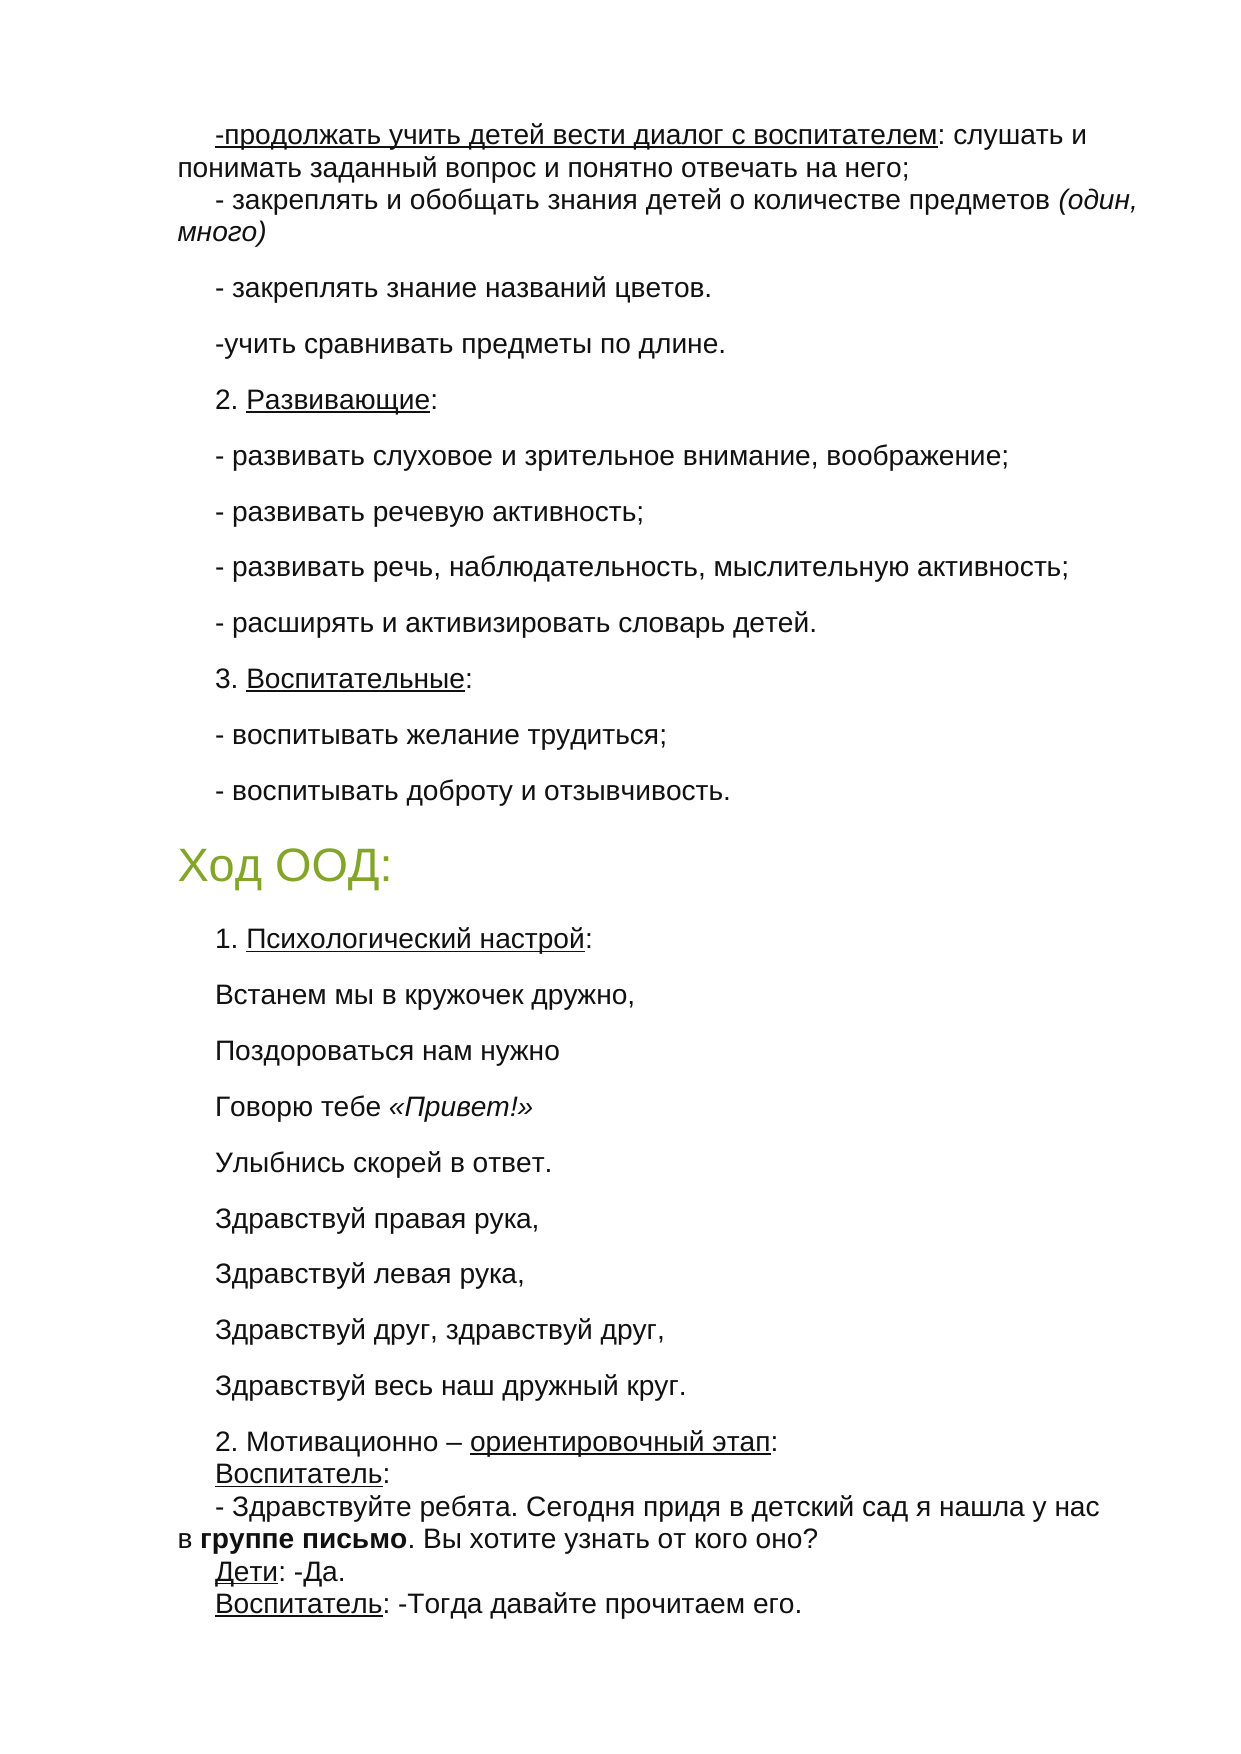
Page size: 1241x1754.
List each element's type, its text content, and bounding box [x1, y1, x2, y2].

text Воспитатель: [177, 1457, 1152, 1490]
text 1. Психологический настрой: [177, 922, 1152, 955]
text 2. Развивающие: [177, 383, 1152, 415]
text 3. Воспитательные: [177, 662, 1152, 694]
text Поздороваться нам нужно [177, 1034, 1152, 1067]
text - расширять и активизировать словарь детей. [177, 606, 1152, 638]
text Воспитатель: -Тогда давайте прочитаем его. [177, 1587, 1152, 1619]
text - закреплять знание названий цветов. [177, 271, 1152, 303]
text -учить сравнивать предметы по длине. [177, 327, 1152, 359]
text Дети: -Да. [177, 1554, 1152, 1587]
text Здравствуй весь наш дружный круг. [177, 1369, 1152, 1402]
text Говорю тебе «Привет!» [177, 1090, 1152, 1122]
text - развивать слуховое и зрительное внимание, воображение; [177, 439, 1152, 471]
text - развивать речь, наблюдательность, мыслительную активность; [177, 550, 1152, 583]
text Улыбнись скорей в ответ. [177, 1146, 1152, 1178]
text - воспитывать доброту и отзывчивость. [177, 774, 1152, 806]
text - развивать речевую активность; [177, 494, 1152, 527]
text - воспитывать желание трудиться; [177, 718, 1152, 750]
text Здравствуй правая рука, [177, 1202, 1152, 1234]
text Ход ООД: [177, 837, 1152, 891]
text Встанем мы в кружочек дружно, [177, 978, 1152, 1011]
text - Здравствуйте ребята. Сегодня придя в детский сад я нашла у нас в группе письмо. Вы хотите узнать от кого оно? [177, 1490, 1152, 1554]
text Здравствуй левая рука, [177, 1257, 1152, 1290]
text - закреплять и обобщать знания детей о количестве предметов (один, много) [177, 183, 1152, 248]
text -продолжать учить детей вести диалог с воспитателем: слушать и понимать заданный вопрос и понятно отвечать на него; [177, 118, 1152, 183]
text 2. Мотивационно – ориентировочный этап: [177, 1425, 1152, 1457]
text Здравствуй друг, здравствуй друг, [177, 1313, 1152, 1346]
